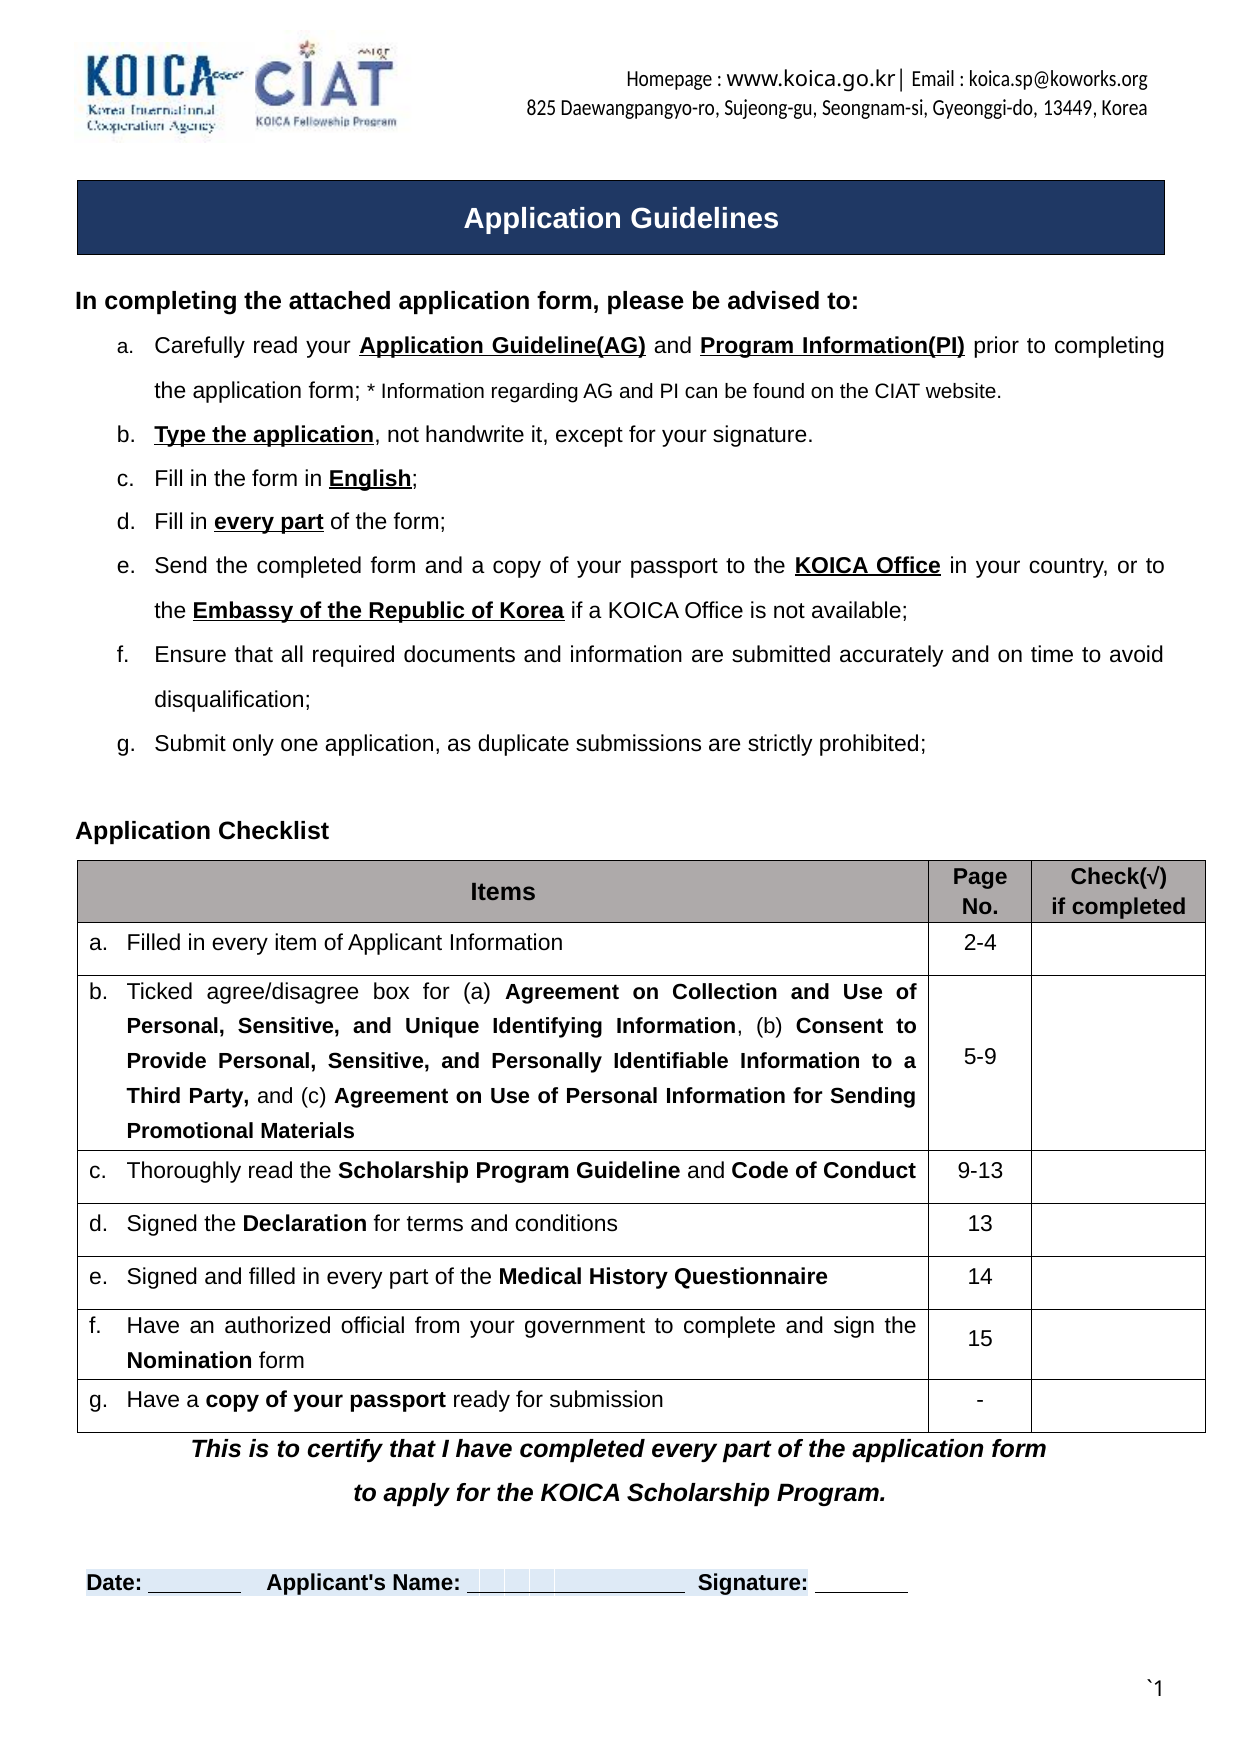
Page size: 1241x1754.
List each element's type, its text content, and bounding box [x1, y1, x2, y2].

table_cell [1032, 923, 1205, 975]
picture [74, 30, 440, 143]
table_header Page No. [929, 861, 1031, 922]
text Date: Applicant's Name: Signature: [86, 1567, 1154, 1598]
table_cell Signed the Declaration for terms and conditions [78, 1204, 928, 1256]
table_cell [1032, 1151, 1205, 1203]
list Send the completed form and a copy of your passport to the KOICA Office in your country, or to the Embassy of the Republic of Korea if a KOICA Office is not available; [117, 550, 1165, 626]
text Application Checklist [75, 815, 1165, 846]
table_cell Thoroughly read the Scholarship Program Guideline and Code of Conduct [78, 1151, 928, 1203]
text to apply for the KOICA Scholarship Program. [75, 1478, 1165, 1508]
table_cell - [929, 1380, 1031, 1432]
table_cell 15 [929, 1310, 1031, 1379]
table_cell 13 [929, 1204, 1031, 1256]
text In completing the attached application form, please be advised to: [75, 285, 1165, 316]
list Fill in the form in English; [117, 463, 1165, 493]
table_cell Have a copy of your passport ready for submission [78, 1380, 928, 1432]
table_cell [1032, 1257, 1205, 1309]
table_cell [1032, 1380, 1205, 1432]
table_cell 5-9 [929, 976, 1031, 1149]
table_cell [1032, 1204, 1205, 1256]
list Carefully read your Application Guideline(AG) and Program Information(PI) prior to completing the application form; * Information regarding AG and PI can be found on the CIAT website. [117, 330, 1165, 406]
list Fill in every part of the form; [117, 506, 1165, 537]
list Type the application, not handwrite it, except for your signature. [117, 419, 1165, 449]
list Submit only one application, as duplicate submissions are strictly prohibited; [117, 728, 1165, 758]
text This is to certify that I have completed every part of the application form [75, 1433, 1165, 1463]
table_cell Filled in every item of Applicant Information [78, 923, 928, 975]
table_cell Have an authorized official from your government to complete and sign the Nomination form [78, 1310, 928, 1379]
list Ensure that all required documents and information are submitted accurately and on time to avoid disqualification; [117, 639, 1165, 715]
table_cell Signed and filled in every part of the Medical History Questionnaire [78, 1257, 928, 1309]
table_cell [1032, 976, 1205, 1149]
table_cell 9-13 [929, 1151, 1031, 1203]
table_header Items [78, 861, 928, 922]
table_header Application Guidelines [78, 181, 1164, 254]
table_cell 2-4 [929, 923, 1031, 975]
table_header Check(√) if completed [1032, 861, 1205, 922]
table_cell Ticked agree/disagree box for (a) Agreement on Collection and Use of Personal, Sensitive, and Unique Identifying Information, (b) Consent to Provide Personal, Sensitive, and Personally Identifiable Information to a Third Party, and (c) Agreement on Use of Personal Information for Sending Promotional Materials [78, 976, 928, 1149]
table_cell [1032, 1310, 1205, 1379]
table_cell 14 [929, 1257, 1031, 1309]
